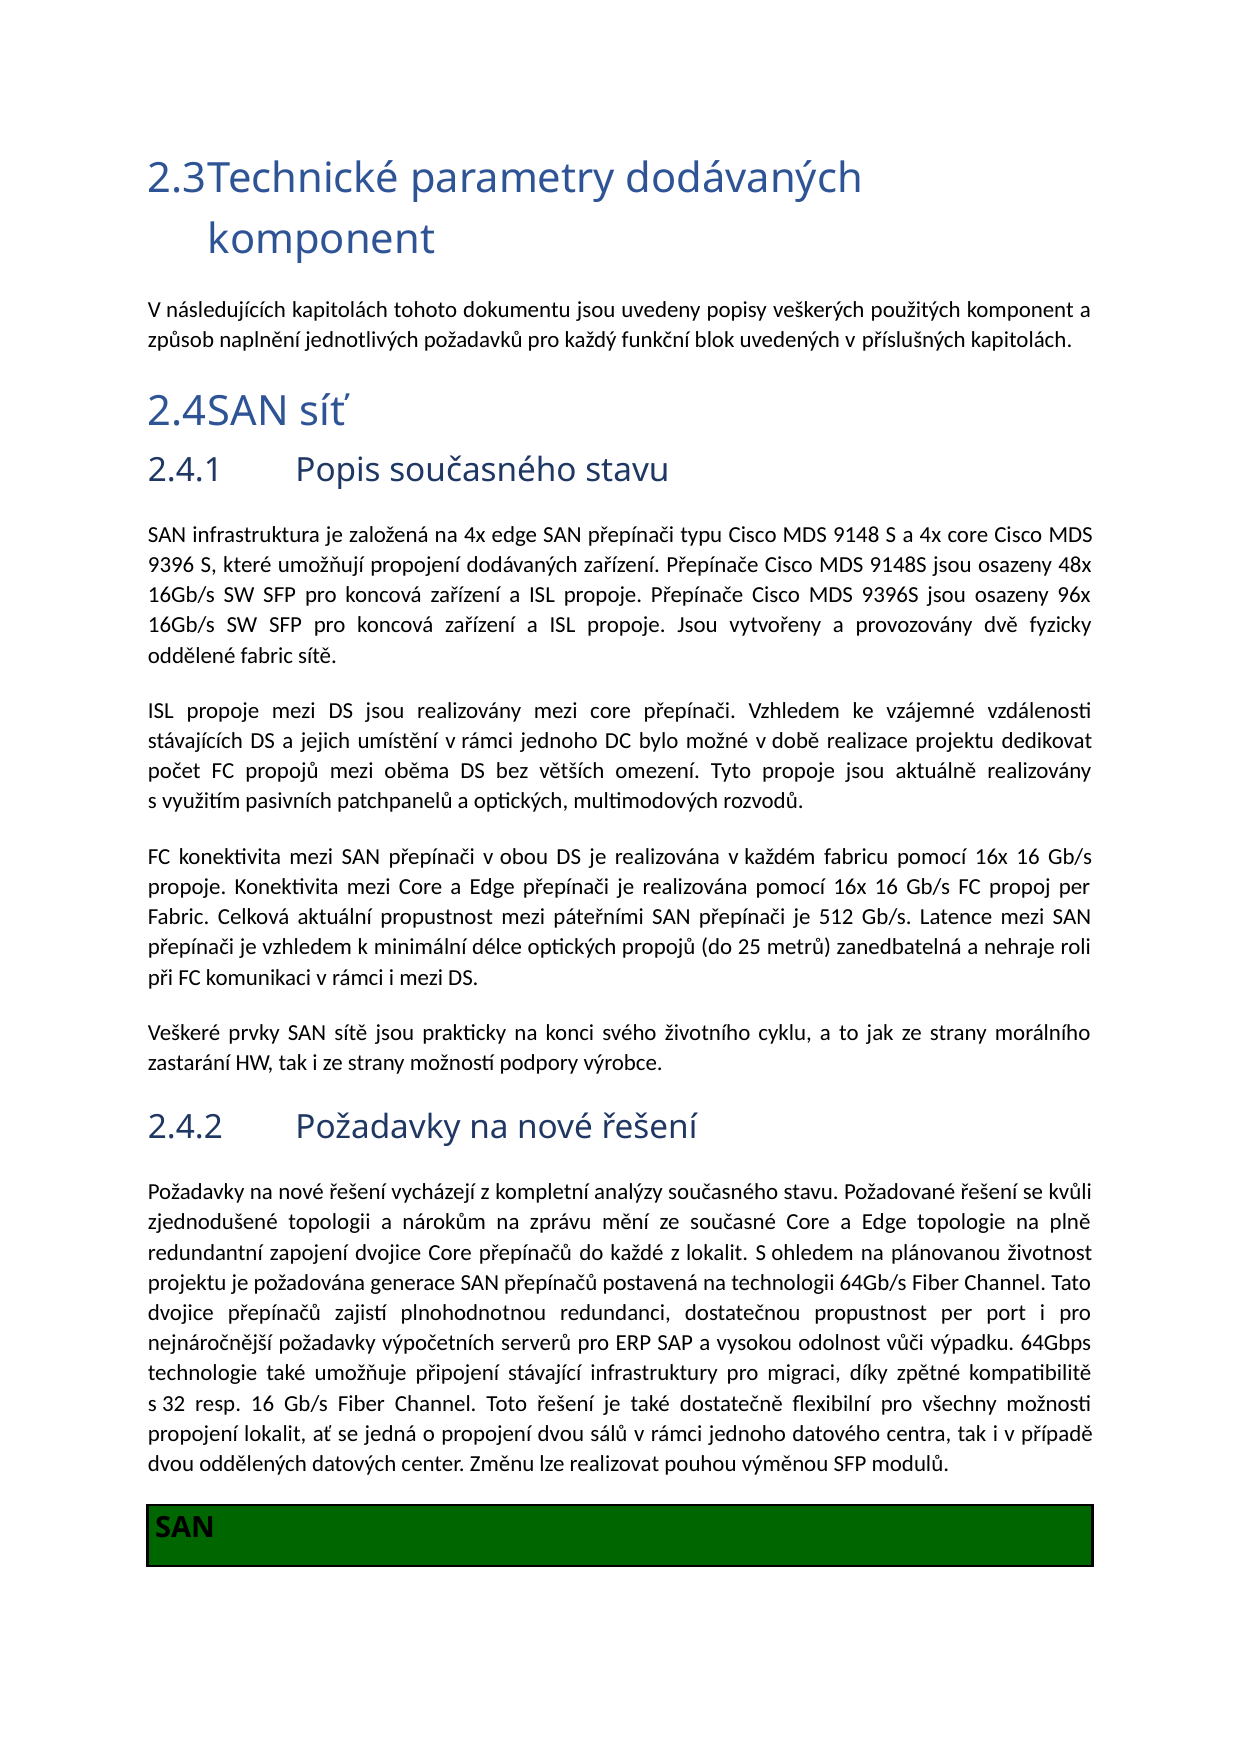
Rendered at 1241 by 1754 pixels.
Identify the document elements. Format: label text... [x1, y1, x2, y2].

text V následujících kapitolách tohoto dokumentu jsou uvedeny popisy veškerých použitých komponent a způsob naplnění jednotlivých požadavků pro každý funkční blok uvedených v příslušných kapitolách. [148, 295, 1093, 353]
text Požadavky na nové řešení vycházejí z kompletní analýzy současného stavu. Požadované řešení se kvůli zjednodušené topologii a nárokům na zprávu mění ze současné Core a Edge topologie na plně redundantní zapojení dvojice Core přepínačů do každé z lokalit. S ohledem na plánovanou životnost projektu je požadována generace SAN přepínačů postavená na technologii 64Gb/s Fiber Channel. Tato dvojice přepínačů zajistí plnohodnotnou redundanci, dostatečnou propustnost per port i pro nejnáročnější požadavky výpočetních serverů pro ERP SAP a vysokou odolnost vůči výpadku. 64Gbps technologie také umožňuje připojení stávající infrastruktury pro migraci, díky zpětné kompatibilitě s 32 resp. 16 Gb/s Fiber Channel. Toto řešení je také dostatečně flexibilní pro všechny možnosti propojení lokalit, ať se jedná o propojení dvou sálů v rámci jednoho datového centra, tak i v případě dvou oddělených datových center. Změnu lze realizovat pouhou výměnou SFP modulů. [148, 1177, 1093, 1477]
subtitle SAN síť [148, 381, 1093, 437]
subtitle Popis současného stavu [148, 446, 1093, 491]
subtitle Technické parametry dodávaných komponent [148, 148, 1093, 266]
subtitle Požadavky na nové řešení [148, 1103, 1093, 1149]
table_header SAN [149, 1506, 1091, 1565]
text ISL propoje mezi DS jsou realizovány mezi core přepínači. Vzhledem ke vzájemné vzdálenosti stávajících DS a jejich umístění v rámci jednoho DC bylo možné v době realizace projektu dedikovat počet FC propojů mezi oběma DS bez větších omezení. Tyto propoje jsou aktuálně realizovány s využitím pasivních patchpanelů a optických, multimodových rozvodů. [148, 696, 1093, 814]
text FC konektivita mezi SAN přepínači v obou DS je realizována v každém fabricu pomocí 16x 16 Gb/s propoje. Konektivita mezi Core a Edge přepínači je realizována pomocí 16x 16 Gb/s FC propoj per Fabric. Celková aktuální propustnost mezi páteřními SAN přepínači je 512 Gb/s. Latence mezi SAN přepínači je vzhledem k minimální délce optických propojů (do 25 metrů) zanedbatelná a nehraje roli při FC komunikaci v rámci i mezi DS. [148, 842, 1093, 991]
text SAN infrastruktura je založená na 4x edge SAN přepínači typu Cisco MDS 9148 S a 4x core Cisco MDS 9396 S, které umožňují propojení dodávaných zařízení. Přepínače Cisco MDS 9148S jsou osazeny 48x 16Gb/s SW SFP pro koncová zařízení a ISL propoje. Přepínače Cisco MDS 9396S jsou osazeny 96x 16Gb/s SW SFP pro koncová zařízení a ISL propoje. Jsou vytvořeny a provozovány dvě fyzicky oddělené fabric sítě. [148, 520, 1093, 669]
text Veškeré prvky SAN sítě jsou prakticky na konci svého životního cyklu, a to jak ze strany morálního zastarání HW, tak i ze strany možností podpory výrobce. [148, 1018, 1093, 1076]
